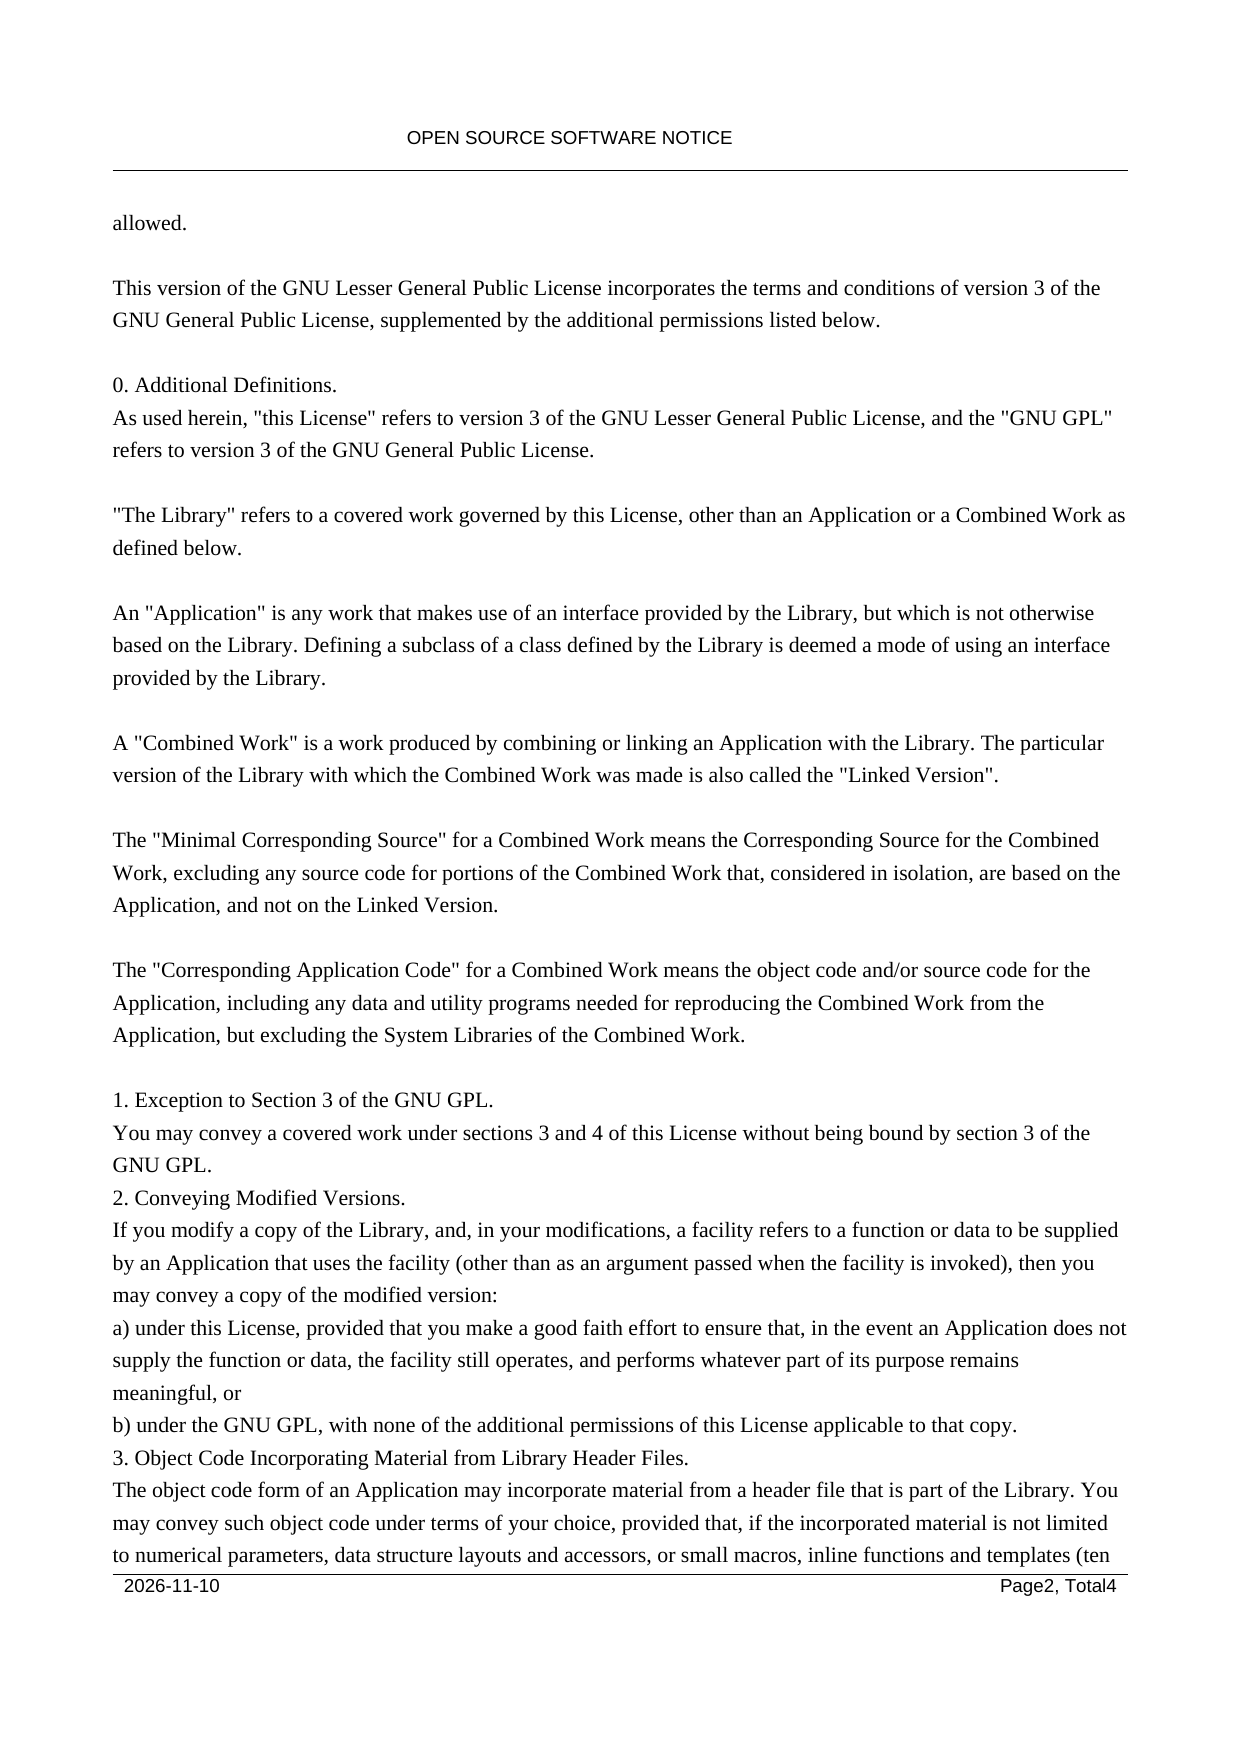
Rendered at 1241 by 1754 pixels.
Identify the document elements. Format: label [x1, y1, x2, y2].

text [112, 206, 1128, 1571]
